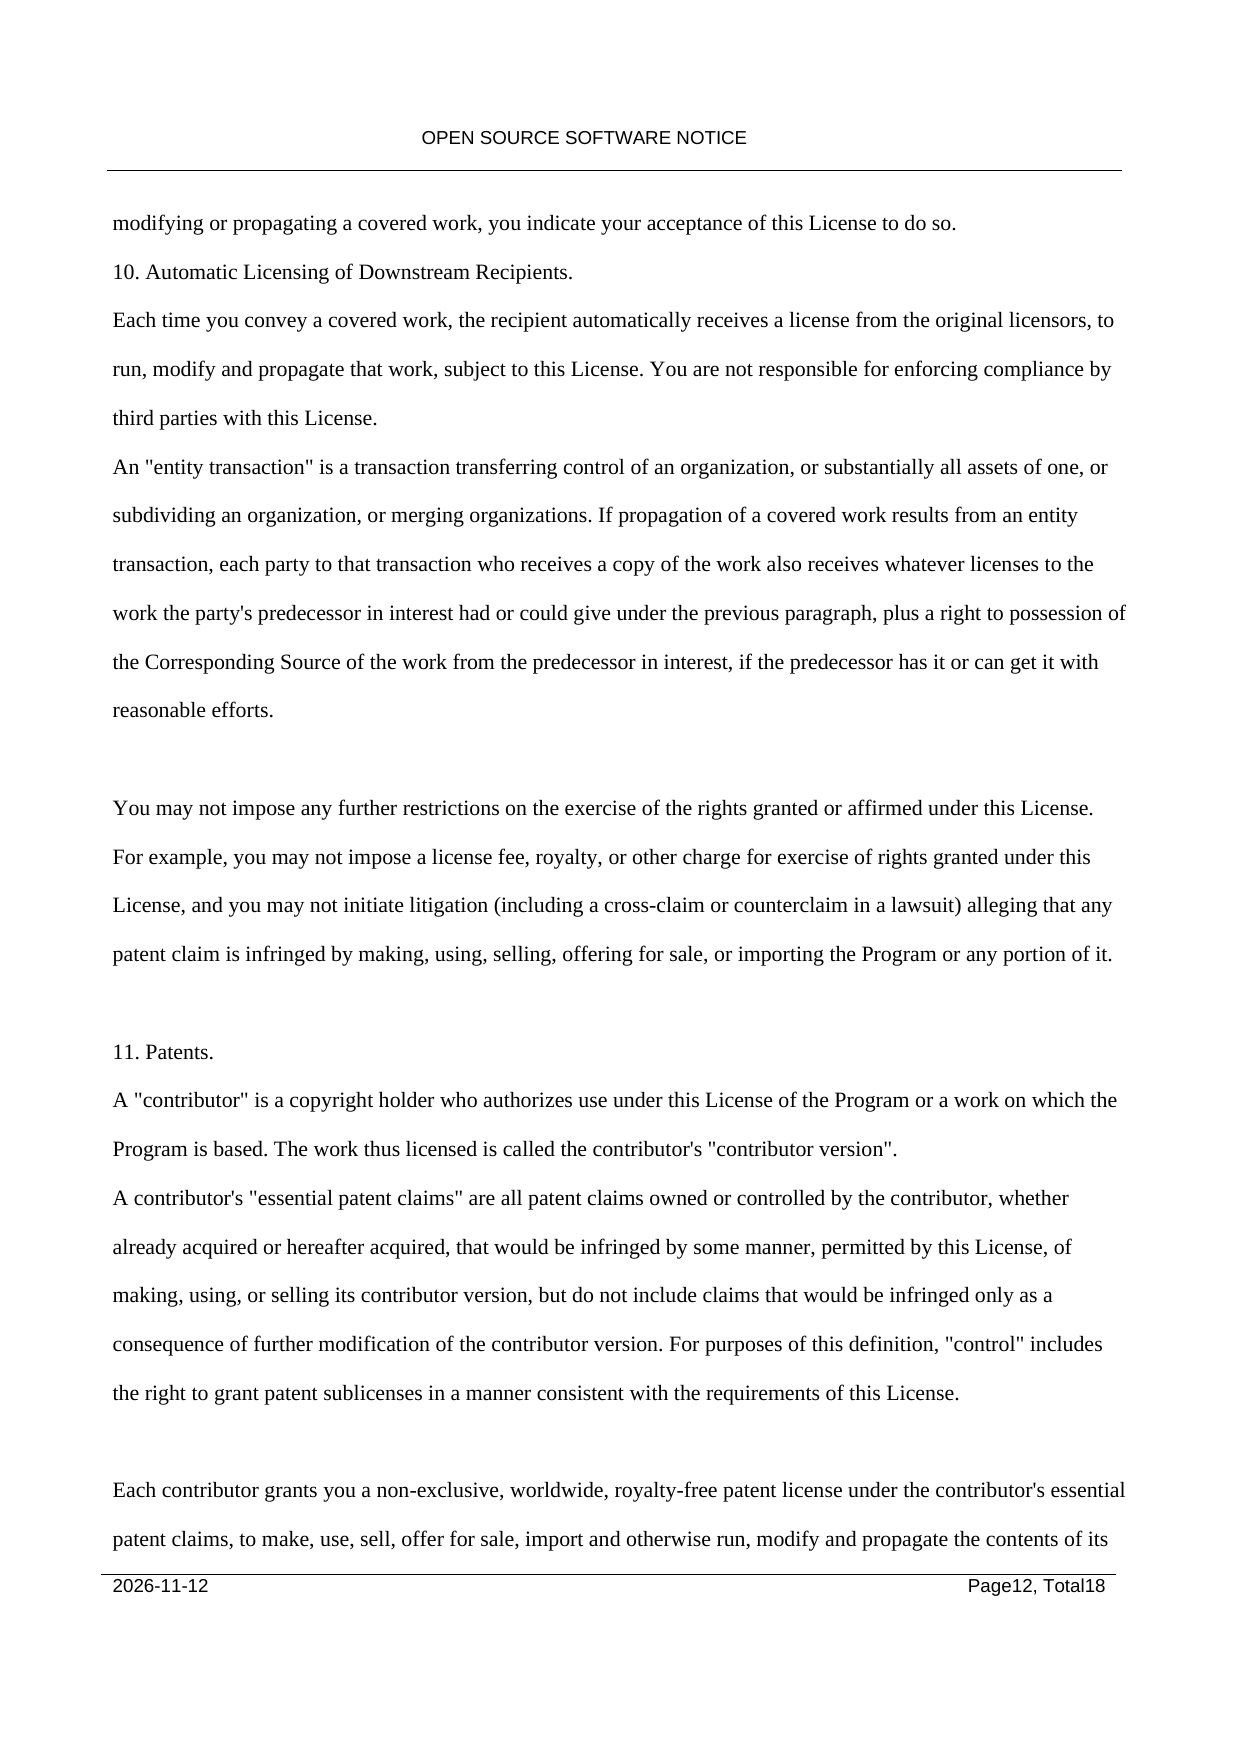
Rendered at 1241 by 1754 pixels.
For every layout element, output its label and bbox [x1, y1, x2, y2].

text [112, 206, 1128, 1555]
